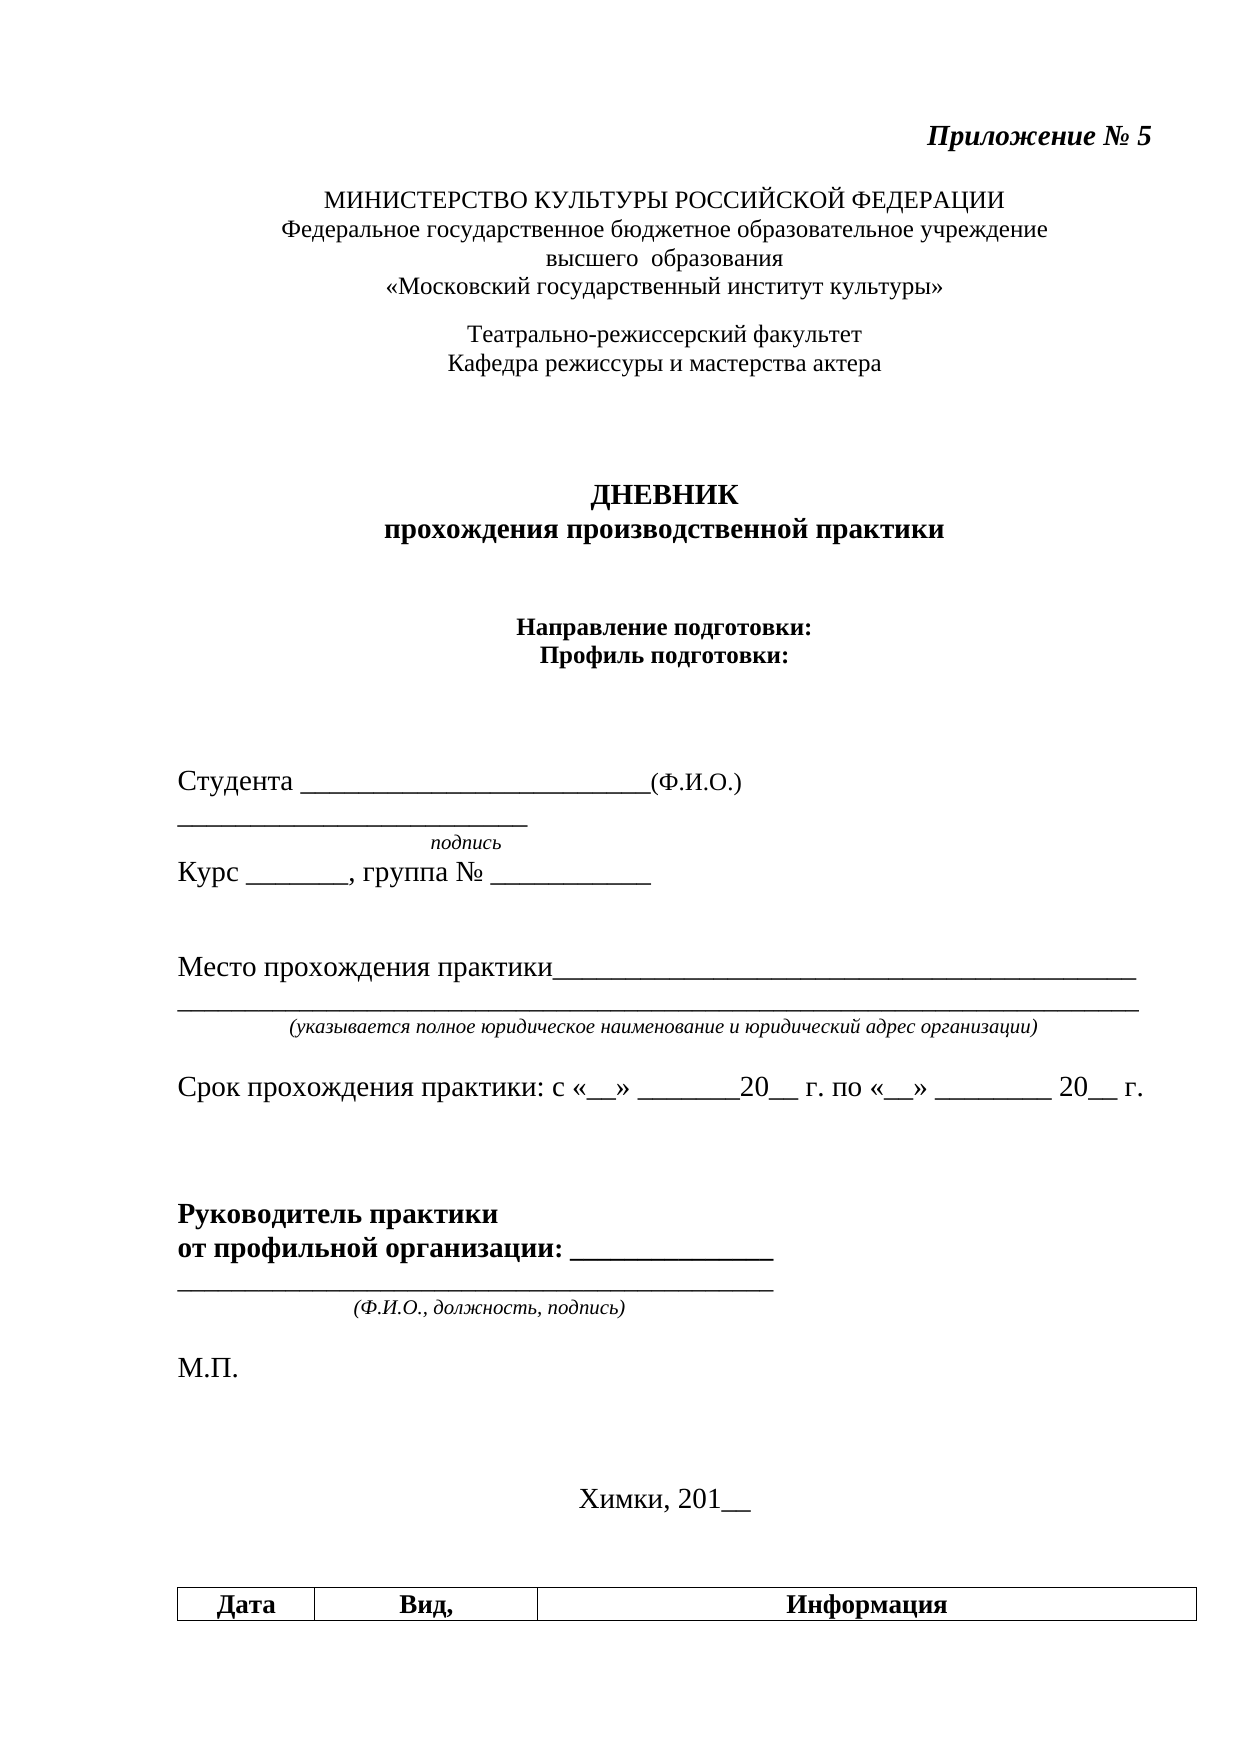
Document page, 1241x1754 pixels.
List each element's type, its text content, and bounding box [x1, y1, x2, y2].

text ________________________ [177, 796, 1152, 830]
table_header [538, 1588, 1196, 1619]
text МИНИСТЕРСТВО КУЛЬТУРЫ РОССИЙСКОЙ ФЕДЕРАЦИИ [177, 185, 1152, 214]
text М.П. [177, 1350, 1152, 1383]
text Направление подготовки: [177, 612, 1152, 640]
text (Ф.И.О., должность, подпись) [177, 1295, 1152, 1319]
text высшего образования [177, 243, 1152, 271]
text подпись [177, 830, 1152, 854]
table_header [315, 1588, 537, 1619]
text Химки, 201__ [177, 1482, 1152, 1515]
text Профиль подготовки: [177, 640, 1152, 669]
text Место прохождения практики________________________________________ [177, 949, 1152, 983]
text Приложение № 5 [177, 118, 1152, 152]
text ДНЕВНИК [177, 477, 1152, 511]
table_header Дата [178, 1588, 314, 1619]
text Кафедра режиссуры и мастерства актера [177, 348, 1152, 377]
text Театрально-режиссерский факультет [177, 319, 1152, 348]
text Курс _______, группа № ___________ [177, 854, 1152, 887]
text «Московский государственный институт культуры» [177, 271, 1152, 300]
text прохождения производственной практики [177, 511, 1152, 544]
text ____________________________________________ [177, 1263, 1152, 1295]
text _______________________________________________________________________ [177, 983, 1152, 1014]
text от профильной организации: _______________ [177, 1230, 1152, 1263]
text Руководитель практики [177, 1196, 1152, 1230]
text Студента ________________________(Ф.И.О.) [177, 763, 1152, 796]
text Срок прохождения практики: с «__» _______20__ г. по «__» ________ 20__ г. [177, 1069, 1152, 1103]
text (указывается полное юридическое наименование и юридический адрес организации) [177, 1014, 1152, 1038]
text Федеральное государственное бюджетное образовательное учреждение [177, 214, 1152, 243]
